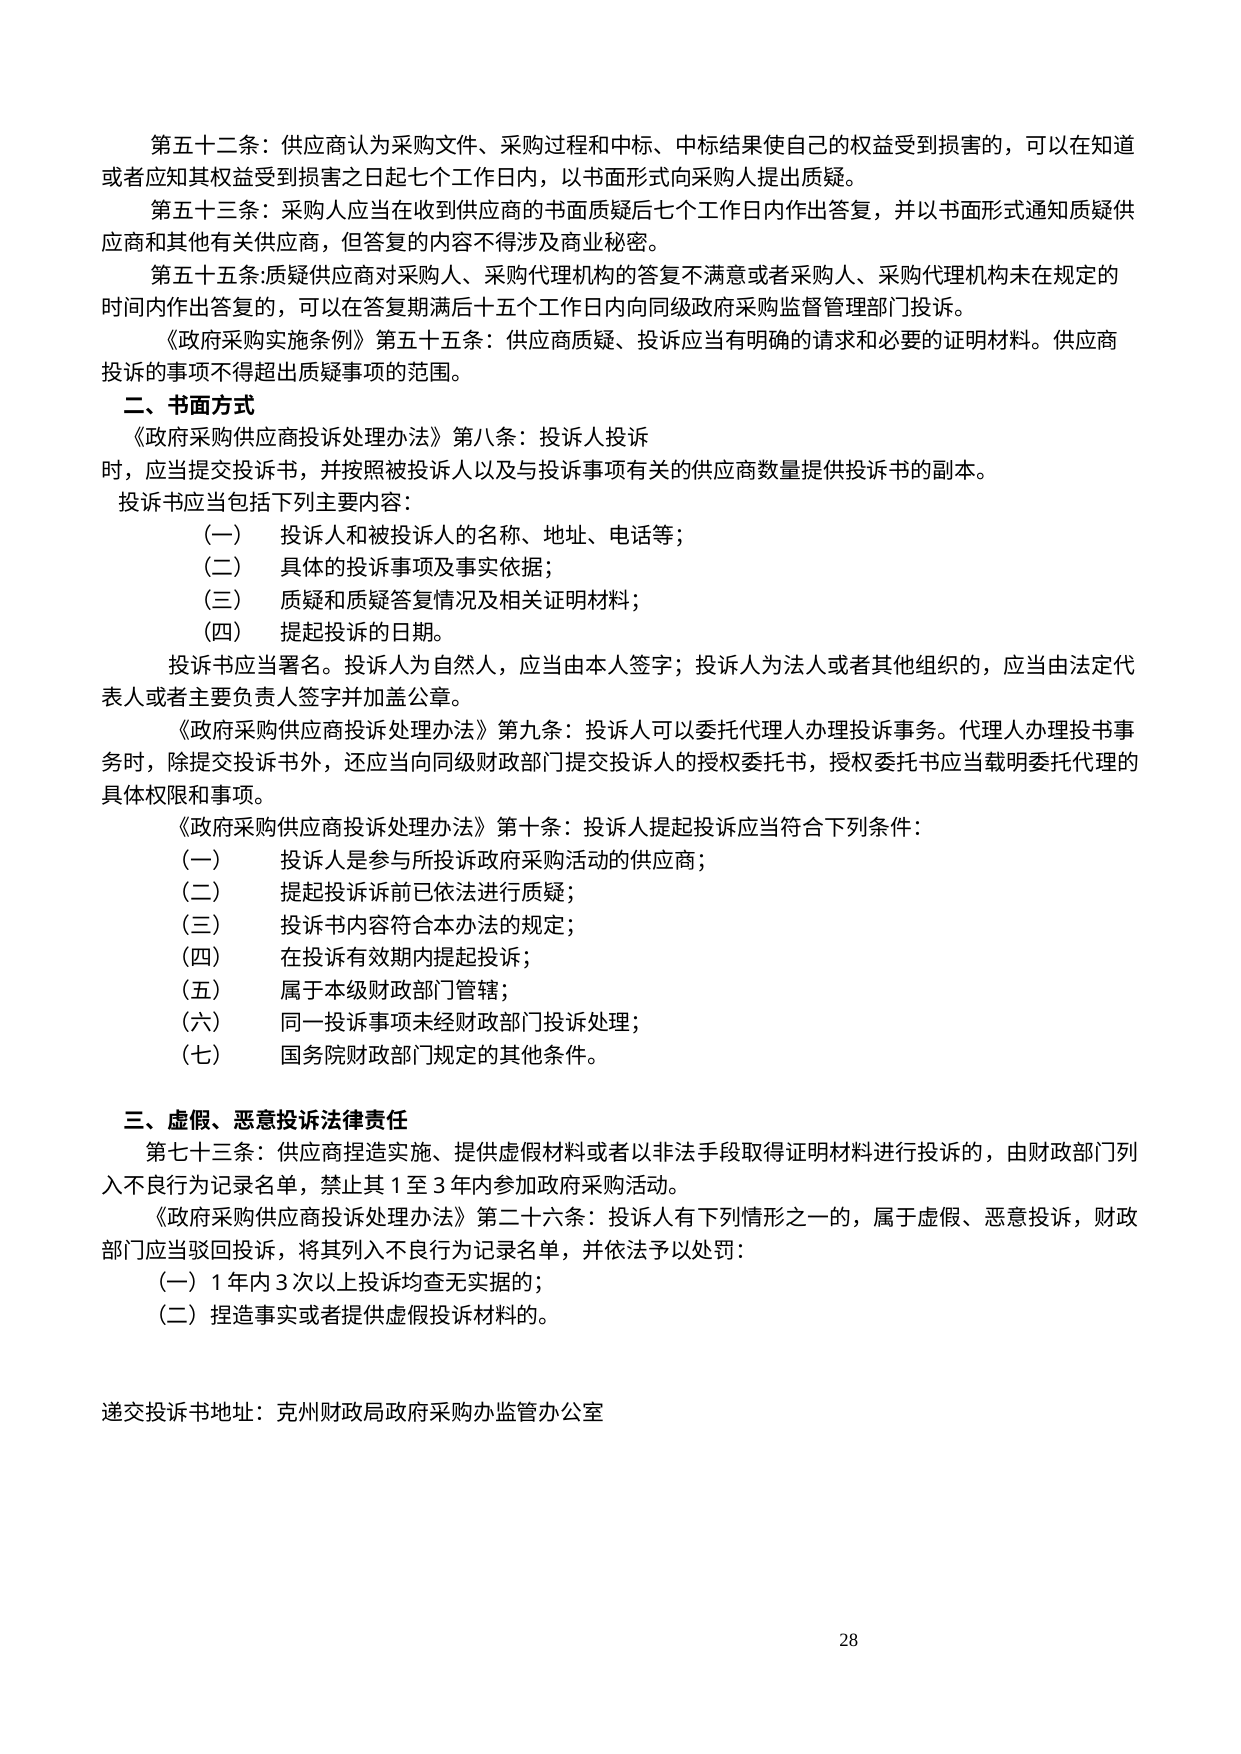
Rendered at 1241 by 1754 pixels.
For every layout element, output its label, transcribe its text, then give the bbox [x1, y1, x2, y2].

text 第五十五条:质疑供应商对采购人、采购代理机构的答复不满意或者采购人、采购代理机构未在规定的时间内作出答复的，可以在答复期满后十五个工作日内向同级政府采购监督管理部门投诉。 [101, 257, 1139, 322]
text 《政府采购供应商投诉处理办法》第十条：投诉人提起投诉应当符合下列条件： [101, 810, 1139, 842]
list 质疑和质疑答复情况及相关证明材料； [190, 582, 1139, 615]
text 第七十三条：供应商捏造实施、提供虚假材料或者以非法手段取得证明材料进行投诉的，由财政部门列入不良行为记录名单，禁止其1至3年内参加政府采购活动。 [101, 1135, 1139, 1200]
text 第五十三条：采购人应当在收到供应商的书面质疑后七个工作日内作出答复，并以书面形式通知质疑供应商和其他有关供应商，但答复的内容不得涉及商业秘密。 [101, 192, 1139, 257]
text （一）1年内3次以上投诉均查无实据的； [101, 1265, 1139, 1297]
text 《政府采购供应商投诉处理办法》第八条：投诉人投诉 [101, 420, 1139, 452]
text 时，应当提交投诉书，并按照被投诉人以及与投诉事项有关的供应商数量提供投诉书的副本。 [101, 452, 1139, 485]
list 提起投诉的日期。 [190, 615, 1139, 647]
list 提起投诉诉前已依法进行质疑； [168, 875, 1139, 907]
text 投诉书应当署名。投诉人为自然人，应当由本人签字；投诉人为法人或者其他组织的，应当由法定代表人或者主要负责人签字并加盖公章。 [101, 647, 1139, 712]
text 二、书面方式 [101, 387, 1139, 420]
list 具体的投诉事项及事实依据； [190, 550, 1139, 582]
text 《政府采购供应商投诉处理办法》第二十六条：投诉人有下列情形之一的，属于虚假、恶意投诉，财政部门应当驳回投诉，将其列入不良行为记录名单，并依法予以处罚： [101, 1200, 1139, 1265]
text 《政府采购实施条例》第五十五条：供应商质疑、投诉应当有明确的请求和必要的证明材料。供应商投诉的事项不得超出质疑事项的范围。 [101, 322, 1139, 387]
list 投诉人是参与所投诉政府采购活动的供应商； [168, 842, 1139, 875]
text 递交投诉书地址：克州财政局政府采购办监管办公室 [101, 1395, 1139, 1427]
text 《政府采购供应商投诉处理办法》第九条：投诉人可以委托代理人办理投诉事务。代理人办理投书事务时，除提交投诉书外，还应当向同级财政部门提交投诉人的授权委托书，授权委托书应当载明委托代理的具体权限和事项。 [101, 712, 1139, 810]
text 三、虚假、恶意投诉法律责任 [101, 1102, 1139, 1135]
list 属于本级财政部门管辖； [168, 972, 1139, 1005]
list 投诉书内容符合本办法的规定； [168, 907, 1139, 940]
list 国务院财政部门规定的其他条件。 [168, 1037, 1139, 1070]
list 投诉人和被投诉人的名称、地址、电话等； [190, 517, 1139, 550]
text 投诉书应当包括下列主要内容： [101, 485, 1139, 517]
list 同一投诉事项未经财政部门投诉处理； [168, 1005, 1139, 1037]
text （二）捏造事实或者提供虚假投诉材料的。 [101, 1297, 1139, 1330]
text 第五十二条：供应商认为采购文件、采购过程和中标、中标结果使自己的权益受到损害的，可以在知道或者应知其权益受到损害之日起七个工作日内，以书面形式向采购人提出质疑。 [101, 127, 1139, 192]
list 在投诉有效期内提起投诉； [168, 940, 1139, 972]
